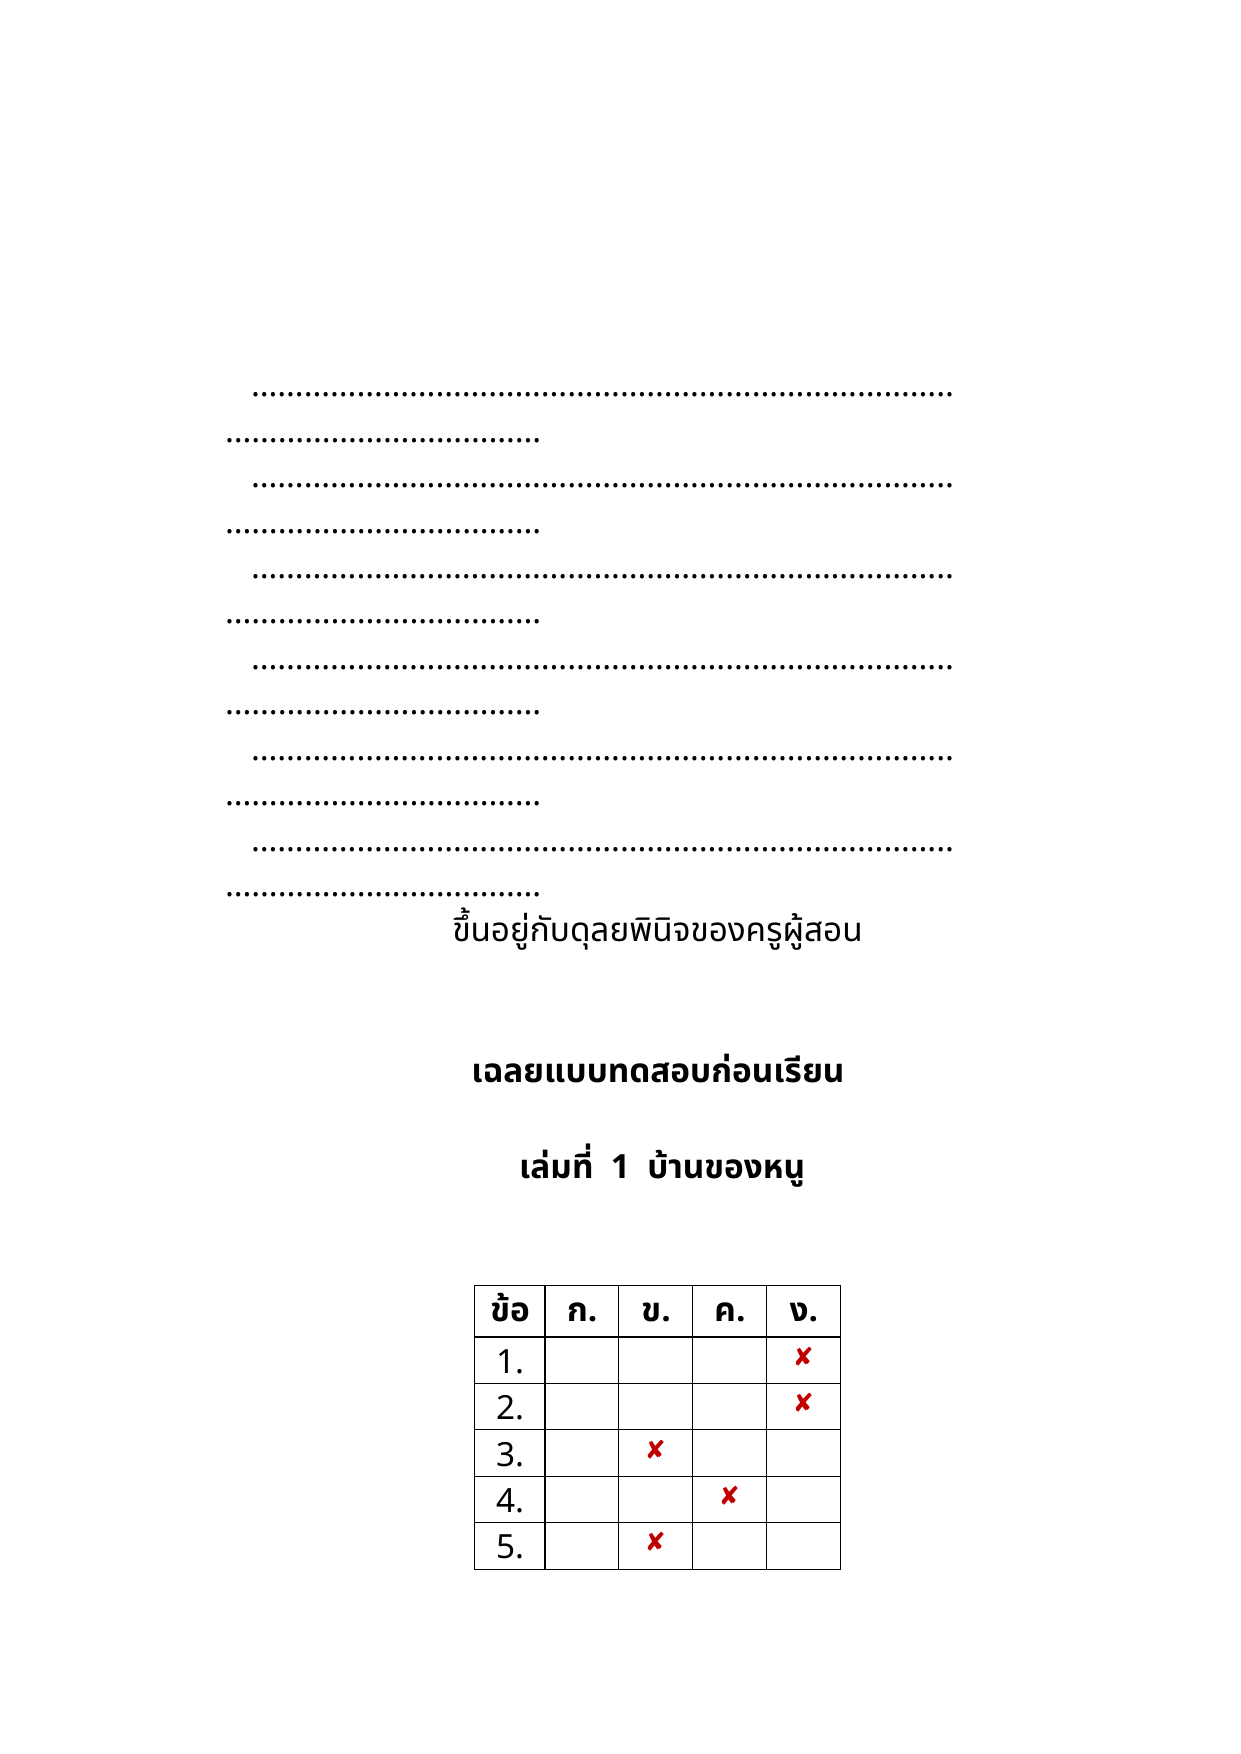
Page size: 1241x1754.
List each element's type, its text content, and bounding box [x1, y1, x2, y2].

table_cell [546, 1384, 618, 1429]
table_cell [619, 1430, 692, 1476]
table_cell [693, 1523, 766, 1569]
text ……………………………………………………………………..……………………………… [225, 634, 1090, 724]
text เฉลยแบบทดสอบก่อนเรียน [225, 1047, 1090, 1098]
table_cell [619, 1477, 692, 1522]
table_header ง. [767, 1286, 840, 1336]
table_cell [619, 1523, 692, 1569]
table_cell 3. [475, 1430, 544, 1476]
text ……………………………………………………………………..……………………………… [225, 361, 1090, 452]
table_cell 2. [475, 1384, 544, 1429]
table_cell 5. [475, 1523, 544, 1569]
table_cell [767, 1523, 840, 1569]
text ……………………………………………………………………..……………………………… [225, 543, 1090, 634]
text ……………………………………………………………………..……………………………… [225, 724, 1090, 815]
table_header ข. [619, 1286, 692, 1336]
table_cell [546, 1430, 618, 1476]
table_cell 1. [475, 1338, 544, 1383]
table_header ค. [693, 1286, 766, 1336]
table_cell [767, 1384, 840, 1429]
table_cell [546, 1338, 618, 1383]
text ……………………………………………………………………..……………………………… [225, 815, 1090, 906]
table_cell [767, 1477, 840, 1522]
table_cell [546, 1523, 618, 1569]
table_cell [693, 1384, 766, 1429]
table_cell [693, 1477, 766, 1522]
table_cell 4. [475, 1477, 544, 1522]
text ……………………………………………………………………..……………………………… [225, 452, 1090, 543]
table_header ข้อ [475, 1286, 544, 1336]
table_header ก. [546, 1286, 618, 1336]
text เล่มที่ 1 บ้านของหนู [225, 1143, 1090, 1194]
table_cell [767, 1430, 840, 1476]
table_cell [619, 1384, 692, 1429]
table_cell [619, 1338, 692, 1383]
table_cell [693, 1430, 766, 1476]
text ขึ้นอยู่กับดุลยพินิจของครูผู้สอน [225, 906, 1090, 957]
table_cell [546, 1477, 618, 1522]
table_cell [767, 1338, 840, 1383]
table_cell [693, 1338, 766, 1383]
